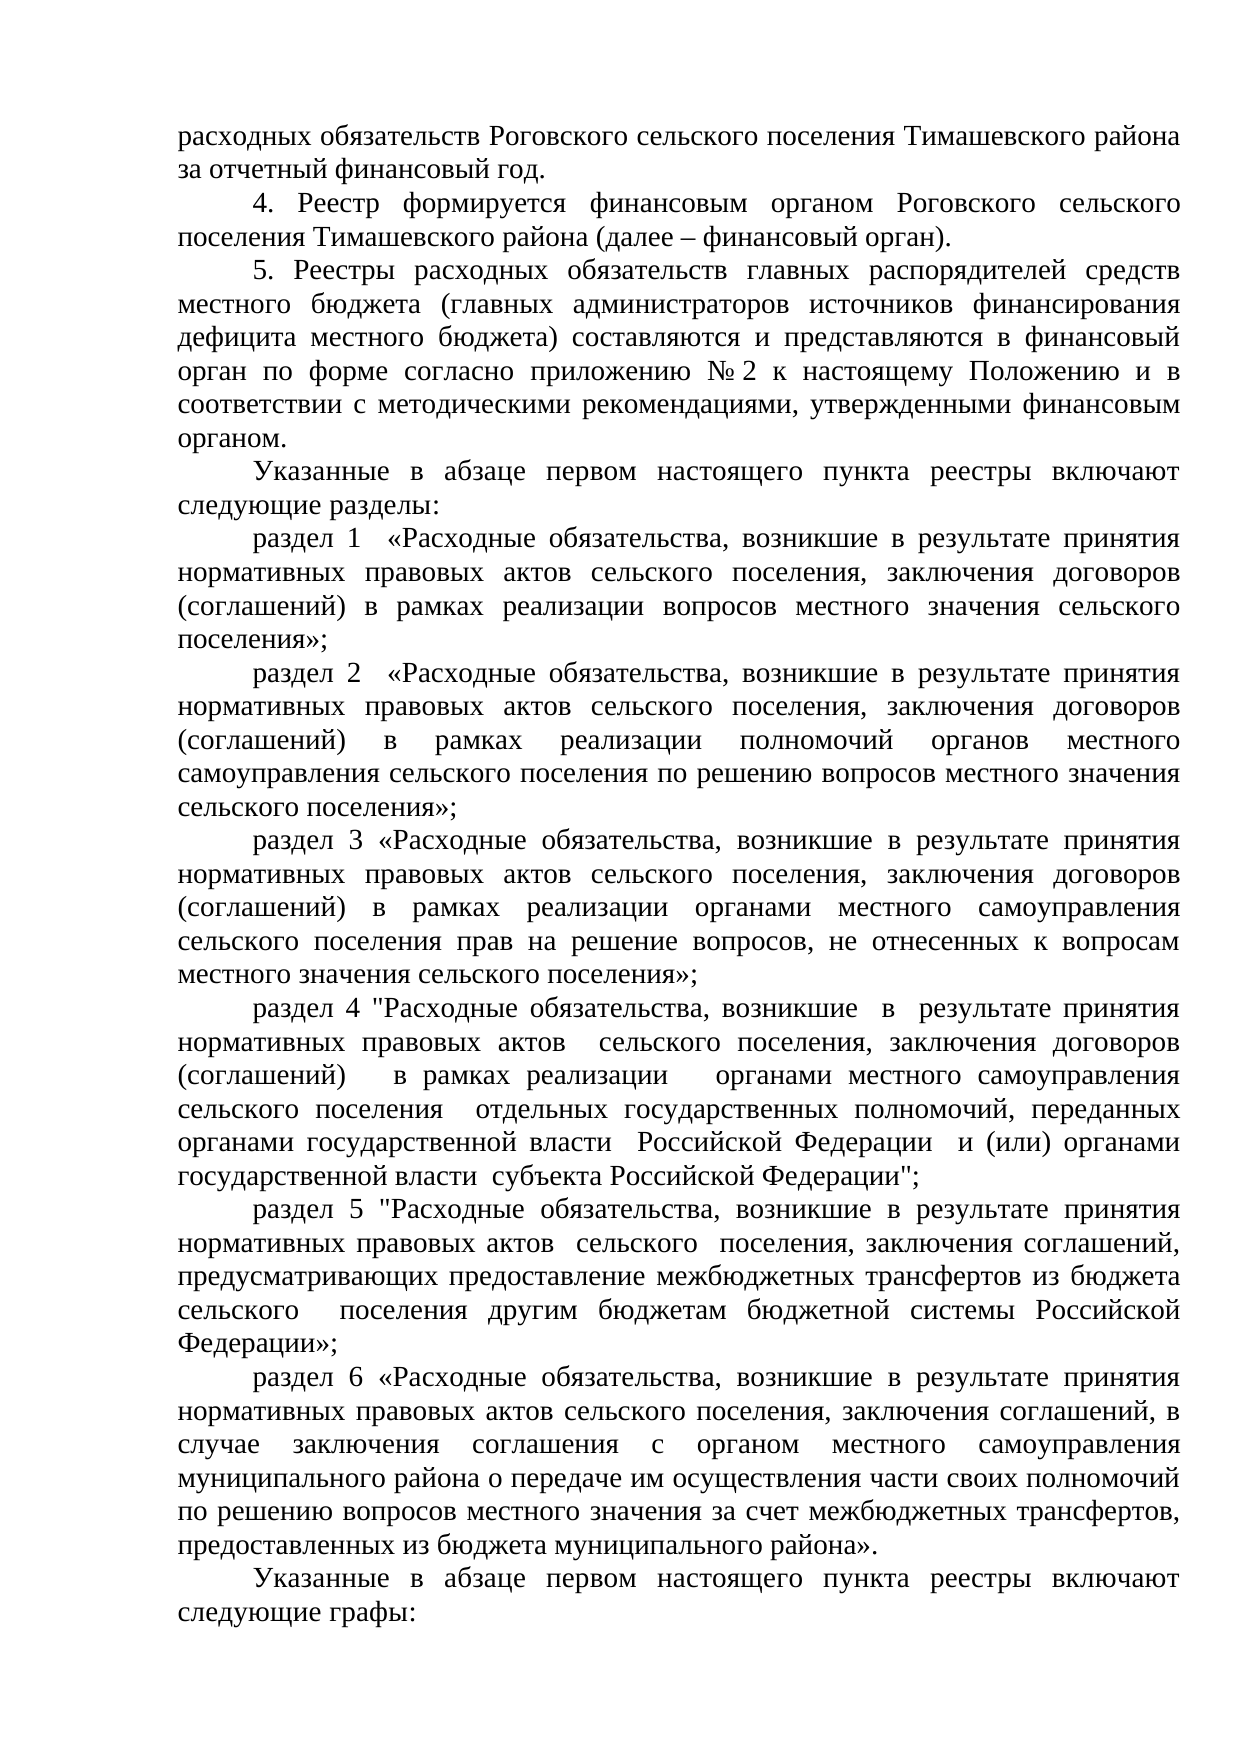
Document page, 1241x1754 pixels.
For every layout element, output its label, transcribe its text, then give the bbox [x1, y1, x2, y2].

text раздел 6 «Расходные обязательства, возникшие в результате принятия нормативных правовых актов сельского поселения, заключения соглашений, в случае заключения соглашения с органом местного самоуправления муниципального района о передаче им осуществления части своих полномочий по решению вопросов местного значения за счет межбюджетных трансфертов, предоставленных из бюджета муниципального района». [177, 1359, 1181, 1560]
text Указанные в абзаце первом настоящего пункта реестры включают следующие графы: [177, 1560, 1181, 1627]
text 5. Реестры расходных обязательств главных распорядителей средств местного бюджета (главных администраторов источников финансирования дефицита местного бюджета) составляются и представляются в финансовый орган по форме согласно приложению № 2 к настоящему Положению и в соответствии с методическими рекомендациями, утвержденными финансовым органом. [177, 252, 1181, 453]
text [177, 118, 1181, 185]
text Указанные в абзаце первом настоящего пункта реестры включают следующие разделы: [177, 453, 1181, 521]
text раздел 2 «Расходные обязательства, возникшие в результате принятия нормативных правовых актов сельского поселения, заключения договоров (соглашений) в рамках реализации полномочий органов местного самоуправления сельского поселения по решению вопросов местного значения сельского поселения»; [177, 655, 1181, 822]
text раздел 3 «Расходные обязательства, возникшие в результате принятия нормативных правовых актов сельского поселения, заключения договоров (соглашений) в рамках реализации органами местного самоуправления сельского поселения прав на решение вопросов, не отнесенных к вопросам местного значения сельского поселения»; [177, 822, 1181, 990]
text раздел 4 "Расходные обязательства, возникшие в результате принятия нормативных правовых актов сельского поселения, заключения договоров (соглашений) в рамках реализации органами местного самоуправления сельского поселения отдельных государственных полномочий, переданных органами государственной власти Российской Федерации и (или) органами государственной власти субъекта Российской Федерации"; [177, 990, 1181, 1191]
text 4. Реестр формируется финансовым органом Роговского сельского поселения Тимашевского района (далее – финансовый орган). [177, 185, 1181, 252]
text раздел 5 "Расходные обязательства, возникшие в результате принятия нормативных правовых актов сельского поселения, заключения соглашений, предусматривающих предоставление межбюджетных трансфертов из бюджета сельского поселения другим бюджетам бюджетной системы Российской Федерации»; [177, 1191, 1181, 1359]
text раздел 1 «Расходные обязательства, возникшие в результате принятия нормативных правовых актов сельского поселения, заключения договоров (соглашений) в рамках реализации вопросов местного значения сельского поселения»; [177, 521, 1181, 655]
